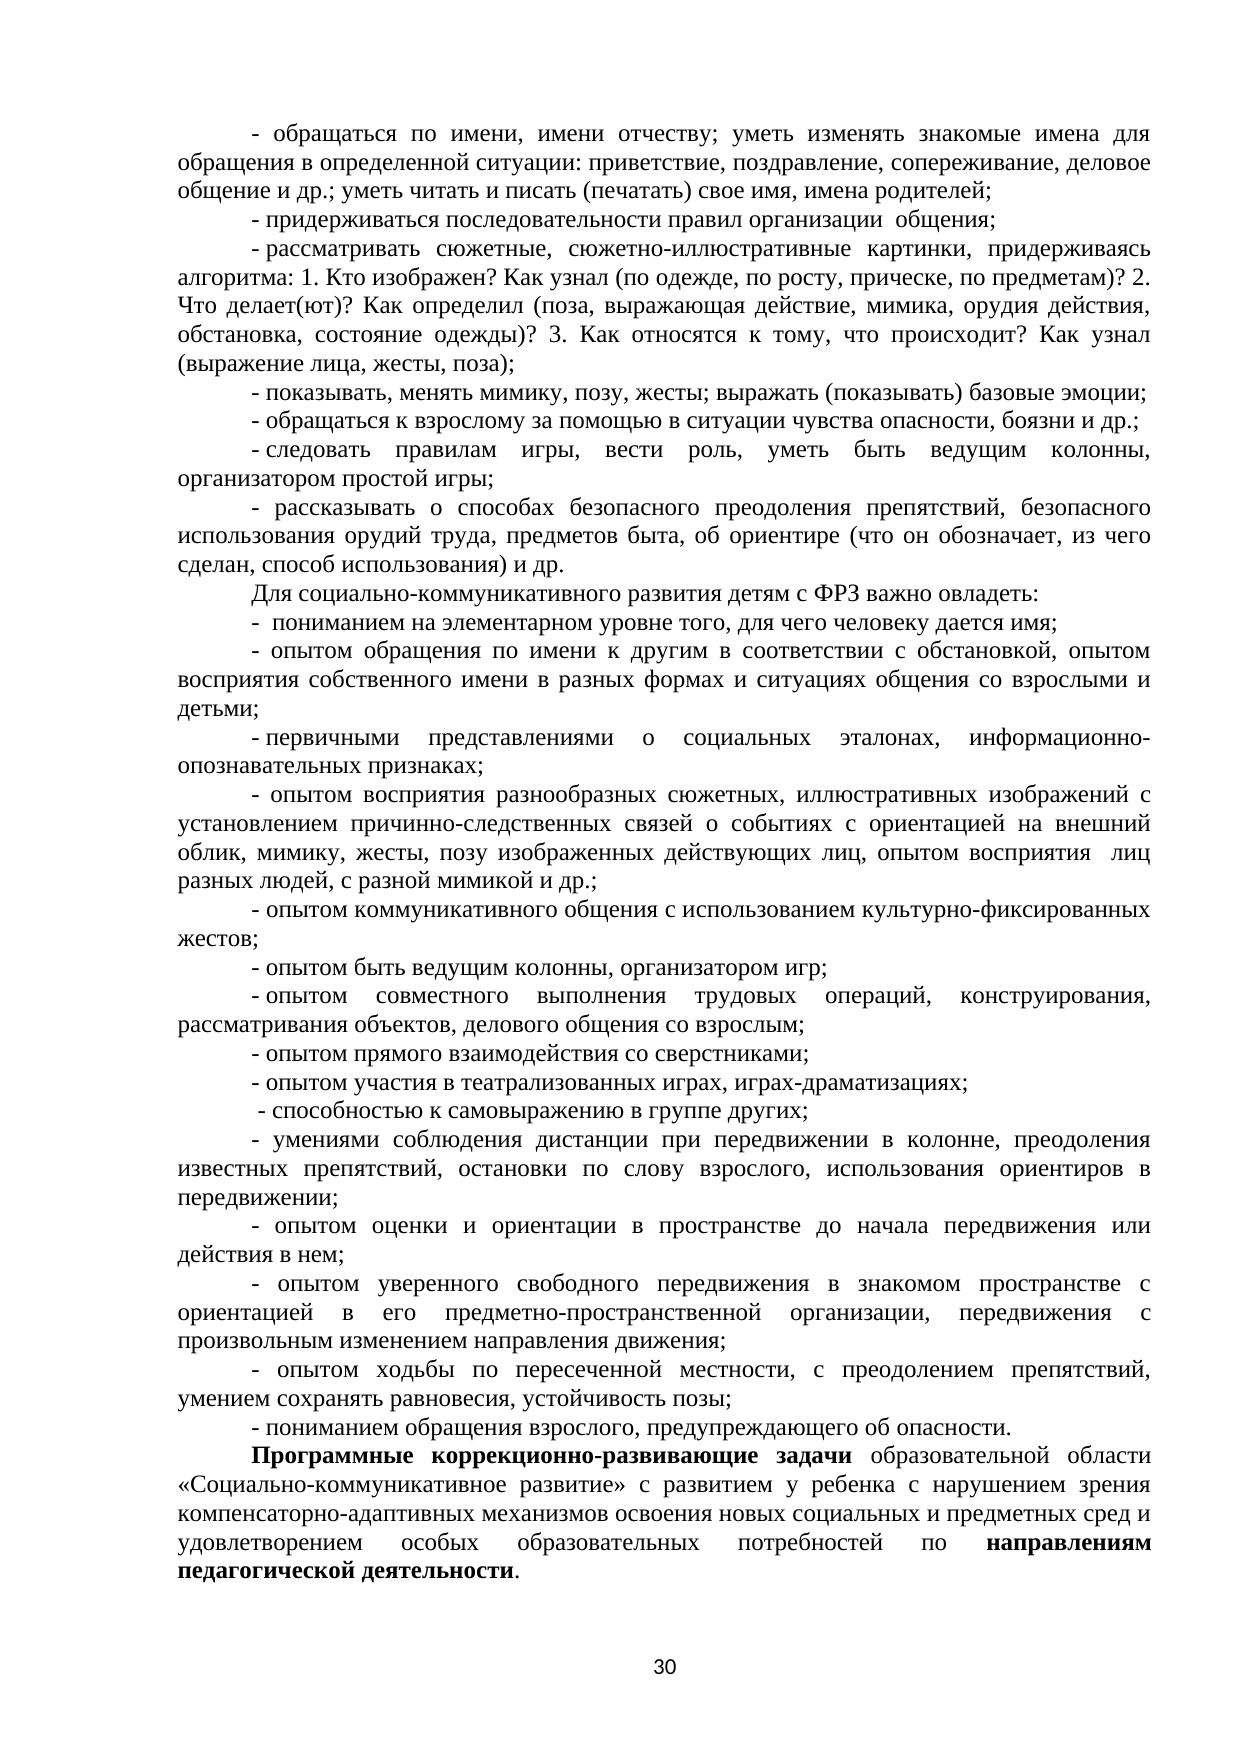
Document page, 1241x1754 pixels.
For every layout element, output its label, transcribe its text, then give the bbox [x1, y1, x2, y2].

text - умениями соблюдения дистанции при передвижении в колонне, преодоления известных препятствий, остановки по слову взрослого, использования ориентиров в передвижении; [177, 1124, 1152, 1211]
text Программные коррекционно-развивающие задачи образовательной области «Социально-коммуникативное развитие» с развитием у ребенка с нарушением зрения компенсаторно-адаптивных механизмов освоения новых социальных и предметных сред и удовлетворением особых образовательных потребностей по направлениям педагогической деятельности. [177, 1441, 1152, 1584]
text - первичными представлениями о социальных эталонах, информационно-опознавательных признаках; [177, 722, 1152, 779]
text - показывать, менять мимику, позу, жесты; выражать (показывать) базовые эмоции; [177, 377, 1152, 406]
text - опытом уверенного свободного передвижения в знакомом пространстве с ориентацией в его предметно-пространственной организации, передвижения с произвольным изменением направления движения; [177, 1268, 1152, 1354]
text - следовать правилам игры, вести роль, уметь быть ведущим колонны, организатором простой игры; [177, 434, 1152, 492]
text - опытом ходьбы по пересеченной местности, с преодолением препятствий, умением сохранять равновесия, устойчивость позы; [177, 1354, 1152, 1412]
text - обращаться по имени, имени отчеству; уметь изменять знакомые имена для обращения в определенной ситуации: приветствие, поздравление, сопереживание, деловое общение и др.; уметь читать и писать (печатать) свое имя, имена родителей; [177, 118, 1152, 204]
text - рассказывать о способах безопасного преодоления препятствий, безопасного использования орудий труда, предметов быта, об ориентире (что он обозначает, из чего сделан, способ использования) и др. [177, 492, 1152, 578]
text - опытом оценки и ориентации в пространстве до начала передвижения или действия в нем; [177, 1211, 1152, 1268]
text - рассматривать сюжетные, сюжетно-иллюстративные картинки, придерживаясь алгоритма: 1. Кто изображен? Как узнал (по одежде, по росту, прическе, по предметам)? 2. Что делает(ют)? Как определил (поза, выражающая действие, мимика, орудия действия, обстановка, состояние одежды)? 3. Как относятся к тому, что происходит? Как узнал (выражение лица, жесты, поза); [177, 233, 1152, 377]
text - пониманием на элементарном уровне того, для чего человеку дается имя; [177, 607, 1152, 636]
text - придерживаться последовательности правил организации общения; [177, 204, 1152, 233]
text - опытом обращения по имени к другим в соответствии с обстановкой, опытом восприятия собственного имени в разных формах и ситуациях общения со взрослыми и детьми; [177, 636, 1152, 722]
text - обращаться к взрослому за помощью в ситуации чувства опасности, боязни и др.; [177, 406, 1152, 434]
text - опытом быть ведущим колонны, организатором игр; [177, 952, 1152, 981]
text - пониманием обращения взрослого, предупреждающего об опасности. [177, 1412, 1152, 1441]
text - опытом восприятия разнообразных сюжетных, иллюстративных изображений с установлением причинно-следственных связей о событиях с ориентацией на внешний облик, мимику, жесты, позу изображенных действующих лиц, опытом восприятия лиц разных людей, с разной мимикой и др.; [177, 779, 1152, 894]
text Для социально-коммуникативного развития детям с ФРЗ важно овладеть: [177, 578, 1152, 607]
text - опытом совместного выполнения трудовых операций, конструирования, рассматривания объектов, делового общения со взрослым; [177, 981, 1152, 1038]
text - опытом коммуникативного общения с использованием культурно-фиксированных жестов; [177, 894, 1152, 952]
text - способностью к самовыражению в группе других; [177, 1096, 1152, 1124]
text - опытом участия в театрализованных играх, играх-драматизациях; [177, 1067, 1152, 1096]
text - опытом прямого взаимодействия со сверстниками; [177, 1038, 1152, 1067]
